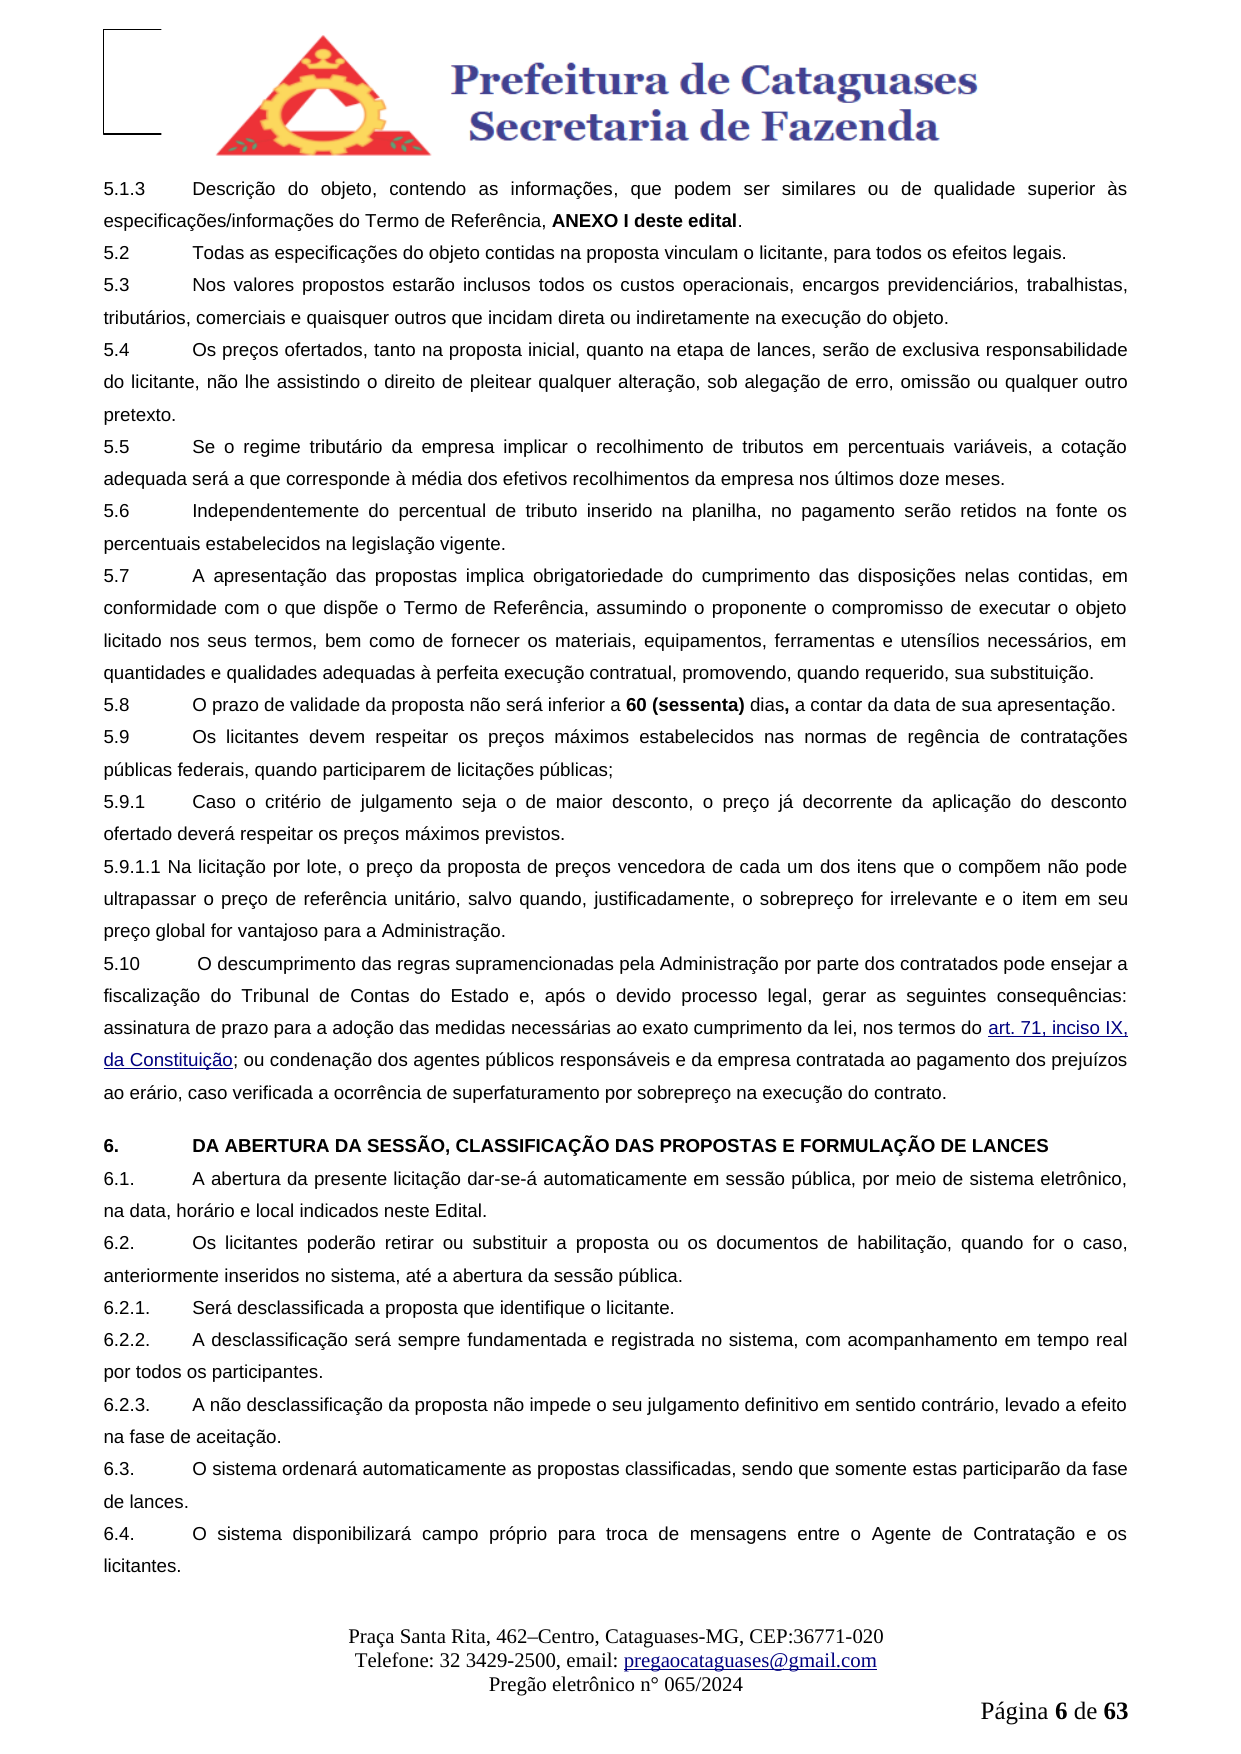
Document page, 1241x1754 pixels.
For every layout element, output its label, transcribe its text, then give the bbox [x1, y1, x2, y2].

list Independentemente do percentual de tributo inserido na planilha, no pagamento serão retidos na fonte os percentuais estabelecidos na legislação vigente. [103, 500, 1128, 554]
list A não desclassificação da proposta não impede o seu julgamento definitivo em sentido contrário, levado a efeito na fase de aceitação. [103, 1394, 1128, 1447]
list Todas as especificações do objeto contidas na proposta vinculam o licitante, para todos os efeitos legais. [103, 242, 1128, 263]
list A desclassificação será sempre fundamentada e registrada no sistema, com acompanhamento em tempo real por todos os participantes. [103, 1329, 1128, 1383]
list Caso o critério de julgamento seja o de maior desconto, o preço já decorrente da aplicação do desconto ofertado deverá respeitar os preços máximos previstos. [103, 791, 1128, 845]
list Os licitantes poderão retirar ou substituir a proposta ou os documentos de habilitação, quando for o caso, anteriormente inseridos no sistema, até a abertura da sessão pública. [103, 1232, 1128, 1286]
list Descrição do objeto, contendo as informações, que podem ser similares ou de qualidade superior às especificações/informações do Termo de Referência, ANEXO I deste edital. [103, 177, 1128, 231]
list A abertura da presente licitação dar-se-á automaticamente em sessão pública, por meio de sistema eletrônico, na data, horário e local indicados neste Edital. [103, 1168, 1128, 1221]
list O descumprimento das regras supramencionadas pela Administração por parte dos contratados pode ensejar a fiscalização do Tribunal de Contas do Estado e, após o devido processo legal, gerar as seguintes consequências: assinatura de prazo para a adoção das medidas necessárias ao exato cumprimento da lei, nos termos do art. 71, inciso IX, da Constituição; ou condenação dos agentes públicos responsáveis e da empresa contratada ao pagamento dos prejuízos ao erário, caso verificada a ocorrência de superfaturamento por sobrepreço na execução do contrato. [103, 952, 1128, 1103]
list O sistema ordenará automaticamente as propostas classificadas, sendo que somente estas participarão da fase de lances. [103, 1458, 1128, 1512]
list O sistema disponibilizará campo próprio para troca de mensagens entre o Agente de Contratação e os licitantes. [103, 1523, 1128, 1577]
list Nos valores propostos estarão inclusos todos os custos operacionais, encargos previdenciários, trabalhistas, tributários, comerciais e quaisquer outros que incidam direta ou indiretamente na execução do objeto. [103, 274, 1128, 328]
list A apresentação das propostas implica obrigatoriedade do cumprimento das disposições nelas contidas, em conformidade com o que dispõe o Termo de Referência, assumindo o proponente o compromisso de executar o objeto licitado nos seus termos, bem como de fornecer os materiais, equipamentos, ferramentas e utensílios necessários, em quantidades e qualidades adequadas à perfeita execução contratual, promovendo, quando requerido, sua substituição. [103, 565, 1128, 683]
text 5.9.1.1 Na licitação por lote, o preço da proposta de preços vencedora de cada um dos itens que o compõem não pode ultrapassar o preço de referência unitário, salvo quando, justificadamente, o sobrepreço for irrelevante e o item em seu preço global for vantajoso para a Administração. [103, 855, 1128, 942]
list O prazo de validade da proposta não será inferior a 60 (sessenta) dias, a contar da data de sua apresentação. [103, 694, 1128, 716]
list Os licitantes devem respeitar os preços máximos estabelecidos nas normas de regência de contratações públicas federais, quando participarem de licitações públicas; [103, 726, 1128, 780]
list Será desclassificada a proposta que identifique o licitante. [103, 1297, 1128, 1318]
list DA ABERTURA DA SESSÃO, CLASSIFICAÇÃO DAS PROPOSTAS E FORMULAÇÃO DE LANCES [103, 1135, 1128, 1157]
picture [161, 29, 1071, 177]
list Os preços ofertados, tanto na proposta inicial, quanto na etapa de lances, serão de exclusiva responsabilidade do licitante, não lhe assistindo o direito de pleitear qualquer alteração, sob alegação de erro, omissão ou qualquer outro pretexto. [103, 339, 1128, 425]
list Se o regime tributário da empresa implicar o recolhimento de tributos em percentuais variáveis, a cotação adequada será a que corresponde à média dos efetivos recolhimentos da empresa nos últimos doze meses. [103, 436, 1128, 489]
